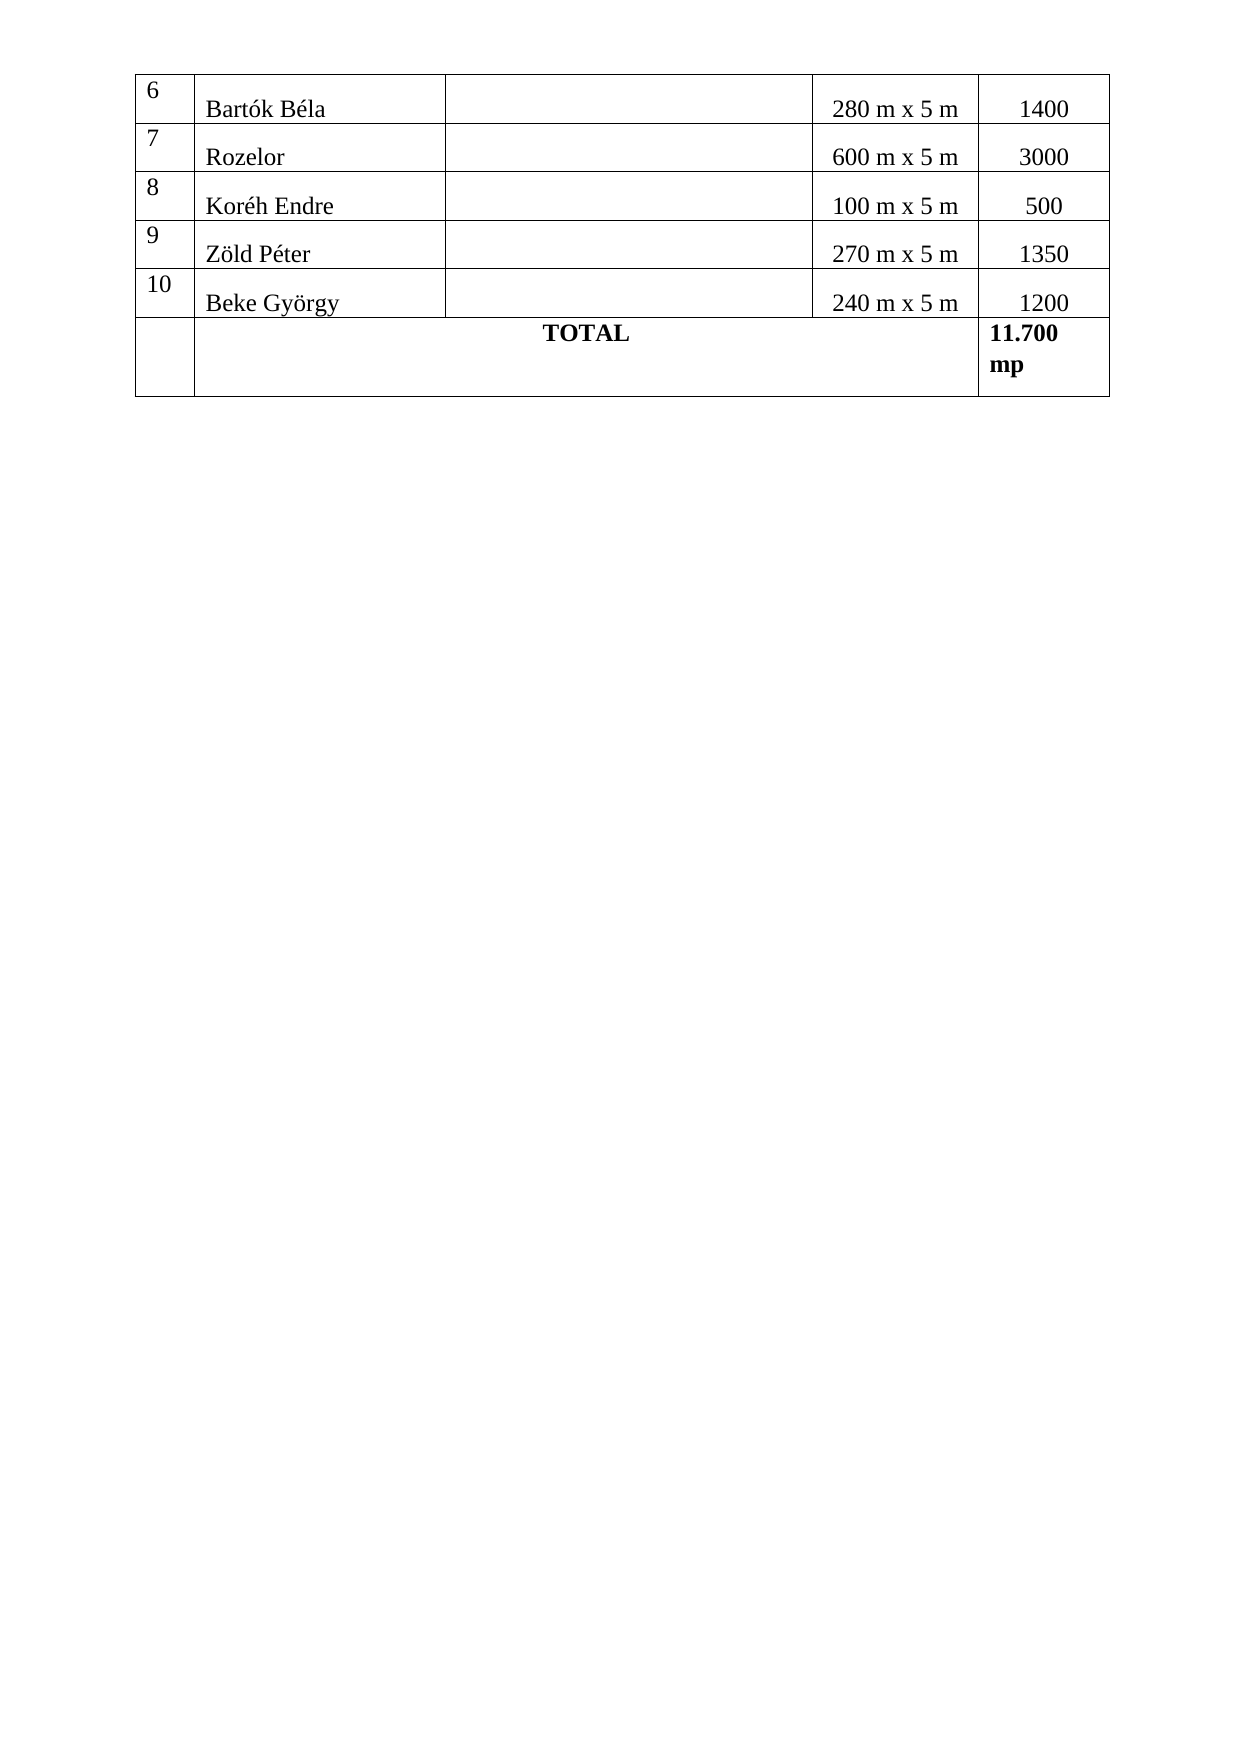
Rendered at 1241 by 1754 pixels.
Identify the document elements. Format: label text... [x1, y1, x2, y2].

table_cell [446, 172, 812, 219]
table_cell 1400 [979, 75, 1109, 122]
table_cell 7 [136, 124, 194, 171]
table_cell 3000 [979, 124, 1109, 171]
table_cell 240 m x 5 m [813, 269, 978, 317]
table_cell [446, 75, 812, 122]
table_cell 270 m x 5 m [813, 221, 978, 268]
table_cell 280 m x 5 m [813, 75, 978, 122]
table_cell 11.700 mp [979, 318, 1109, 396]
table_cell 9 [136, 221, 194, 268]
table_cell 6 [136, 75, 194, 122]
table_cell 1350 [979, 221, 1109, 268]
table_cell Zöld Péter [195, 221, 445, 268]
table_cell [136, 318, 194, 396]
table_cell 100 m x 5 m [813, 172, 978, 219]
table_cell Koréh Endre [195, 172, 445, 219]
table_cell [446, 269, 812, 317]
table_cell TOTAL [195, 318, 978, 396]
table_cell Rozelor [195, 124, 445, 171]
table_cell 10 [136, 269, 194, 317]
table_cell Bartók Béla [195, 75, 445, 122]
table_cell 600 m x 5 m [813, 124, 978, 171]
table_cell [446, 221, 812, 268]
table_cell 500 [979, 172, 1109, 219]
table_cell 1200 [979, 269, 1109, 317]
table_cell 8 [136, 172, 194, 219]
table_cell Beke György [195, 269, 445, 317]
table_cell [446, 124, 812, 171]
